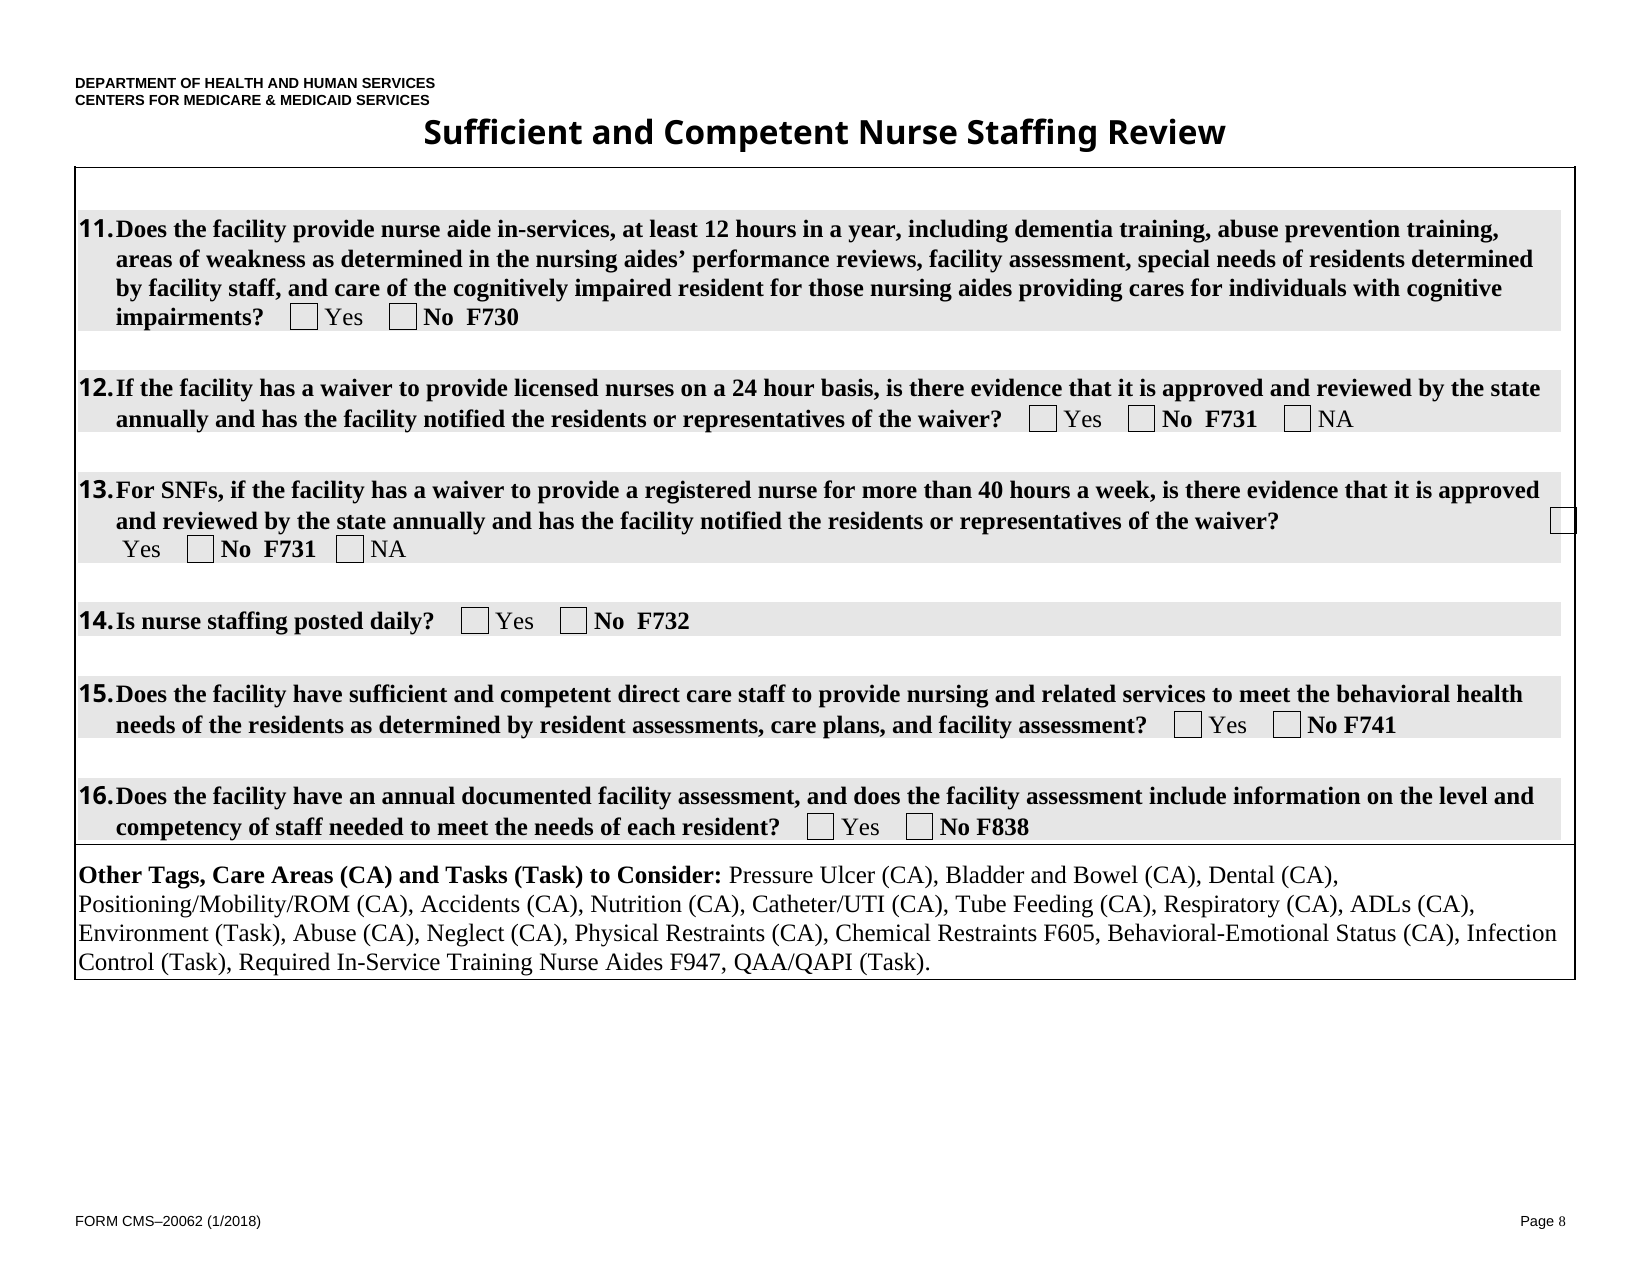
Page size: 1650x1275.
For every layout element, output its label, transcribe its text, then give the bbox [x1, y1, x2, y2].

table_cell Other Tags, Care Areas (CA) and Tasks (Task) to Consider: Pressure Ulcer (CA), Bladder and Bowel (CA), Dental (CA), Positioning/Mobility/ROM (CA), Accidents (CA), Nutrition (CA), Catheter/UTI (CA), Tube Feeding (CA), Respiratory (CA), ADLs (CA), Environment (Task), Abuse (CA), Neglect (CA), Physical Restraints (CA), Chemical Restraints F605, Behavioral-Emotional Status (CA), Infection Control (Task), Required In-Service Training Nurse Aides F947, QAA/QAPI (Task). [76, 845, 1574, 978]
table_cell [76, 168, 1574, 843]
